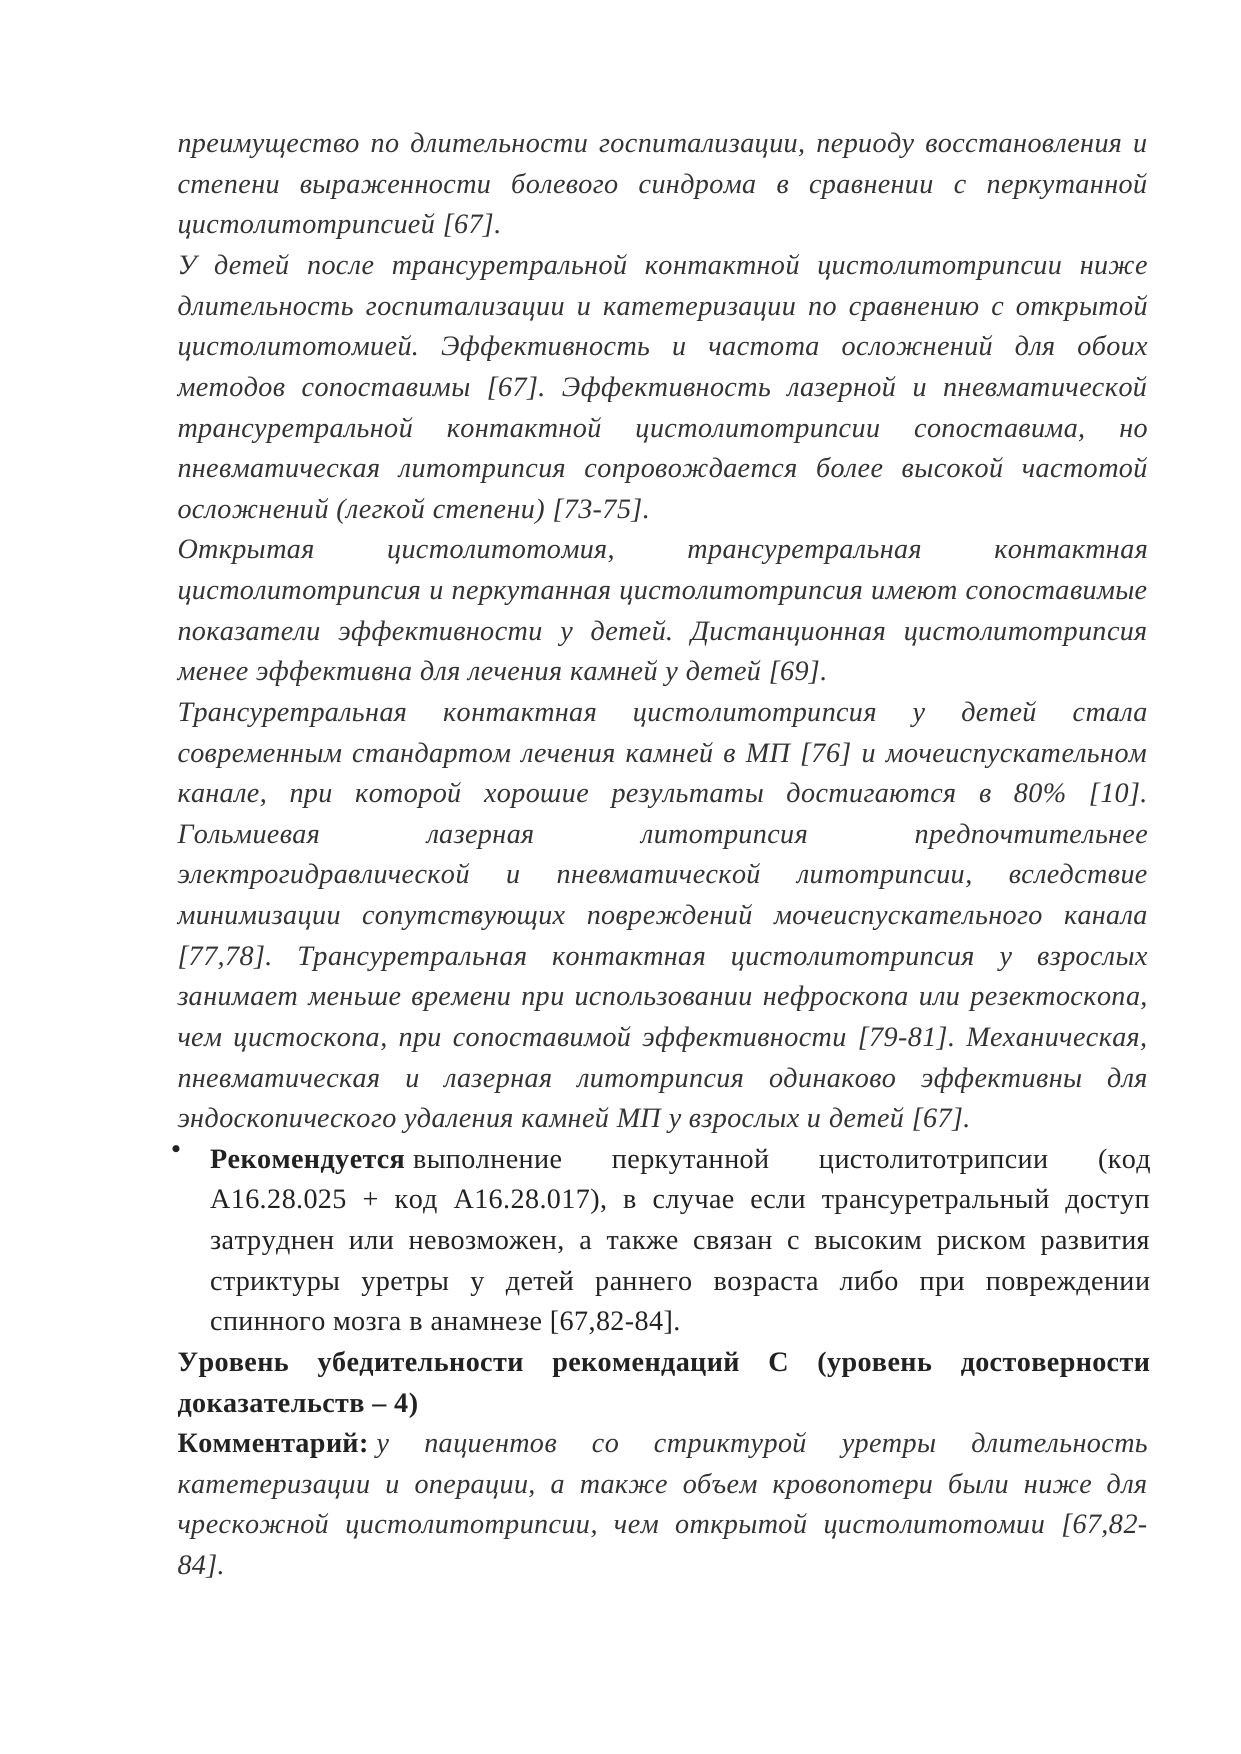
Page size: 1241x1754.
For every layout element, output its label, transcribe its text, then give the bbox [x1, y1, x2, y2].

text Открытая цистолитотомия, трансуретральная контактная цистолитотрипсия и перкутанная цистолитотрипсия имеют сопоставимые показатели эффективности у детей. Дистанционная цистолитотрипсия менее эффективна для лечения камней у детей [69]. [177, 524, 1152, 687]
list Рекомендуется выполнение перкутанной цистолитотрипсии (код A16.28.025 + код A16.28.017), в случае если трансуретральный доступ затруднен или невозможен, а также связан с высоким риском развития стриктуры уретры у детей раннего возраста либо при повреждении спинного мозга в анамнезе [67,82-84]. [172, 1134, 1152, 1337]
text Комментарий: у пациентов со стриктурой уретры длительность катетеризации и операции, а также объем кровопотери были ниже для чрескожной цистолитотрипсии, чем открытой цистолитотомии [67,82-84]. [177, 1418, 1152, 1581]
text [177, 118, 1152, 240]
text Трансуретральная контактная цистолитотрипсия у детей стала современным стандартом лечения камней в МП [76] и мочеиспускательном канале, при которой хорошие результаты достигаются в 80% [10]. Гольмиевая лазерная литотрипсия предпочтительнее электрогидравлической и пневматической литотрипсии, вследствие минимизации сопутствующих повреждений мочеиспускательного канала [77,78]. Трансуретральная контактная цистолитотрипсия у взрослых занимает меньше времени при использовании нефроскопа или резектоскопа, чем цистоскопа, при сопоставимой эффективности [79-81]. Механическая, пневматическая и лазерная литотрипсия одинаково эффективны для эндоскопического удаления камней МП у взрослых и детей [67]. [177, 687, 1152, 1134]
text Уровень убедительности рекомендаций С (уровень достоверности доказательств – 4) [177, 1337, 1152, 1418]
text У детей после трансуретральной контактной цистолитотрипсии ниже длительность госпитализации и катетеризации по сравнению с открытой цистолитотомией. Эффективность и частота осложнений для обоих методов сопоставимы [67]. Эффективность лазерной и пневматической трансуретральной контактной цистолитотрипсии сопоставима, но пневматическая литотрипсия сопровождается более высокой частотой осложнений (легкой степени) [73-75]. [177, 240, 1152, 524]
